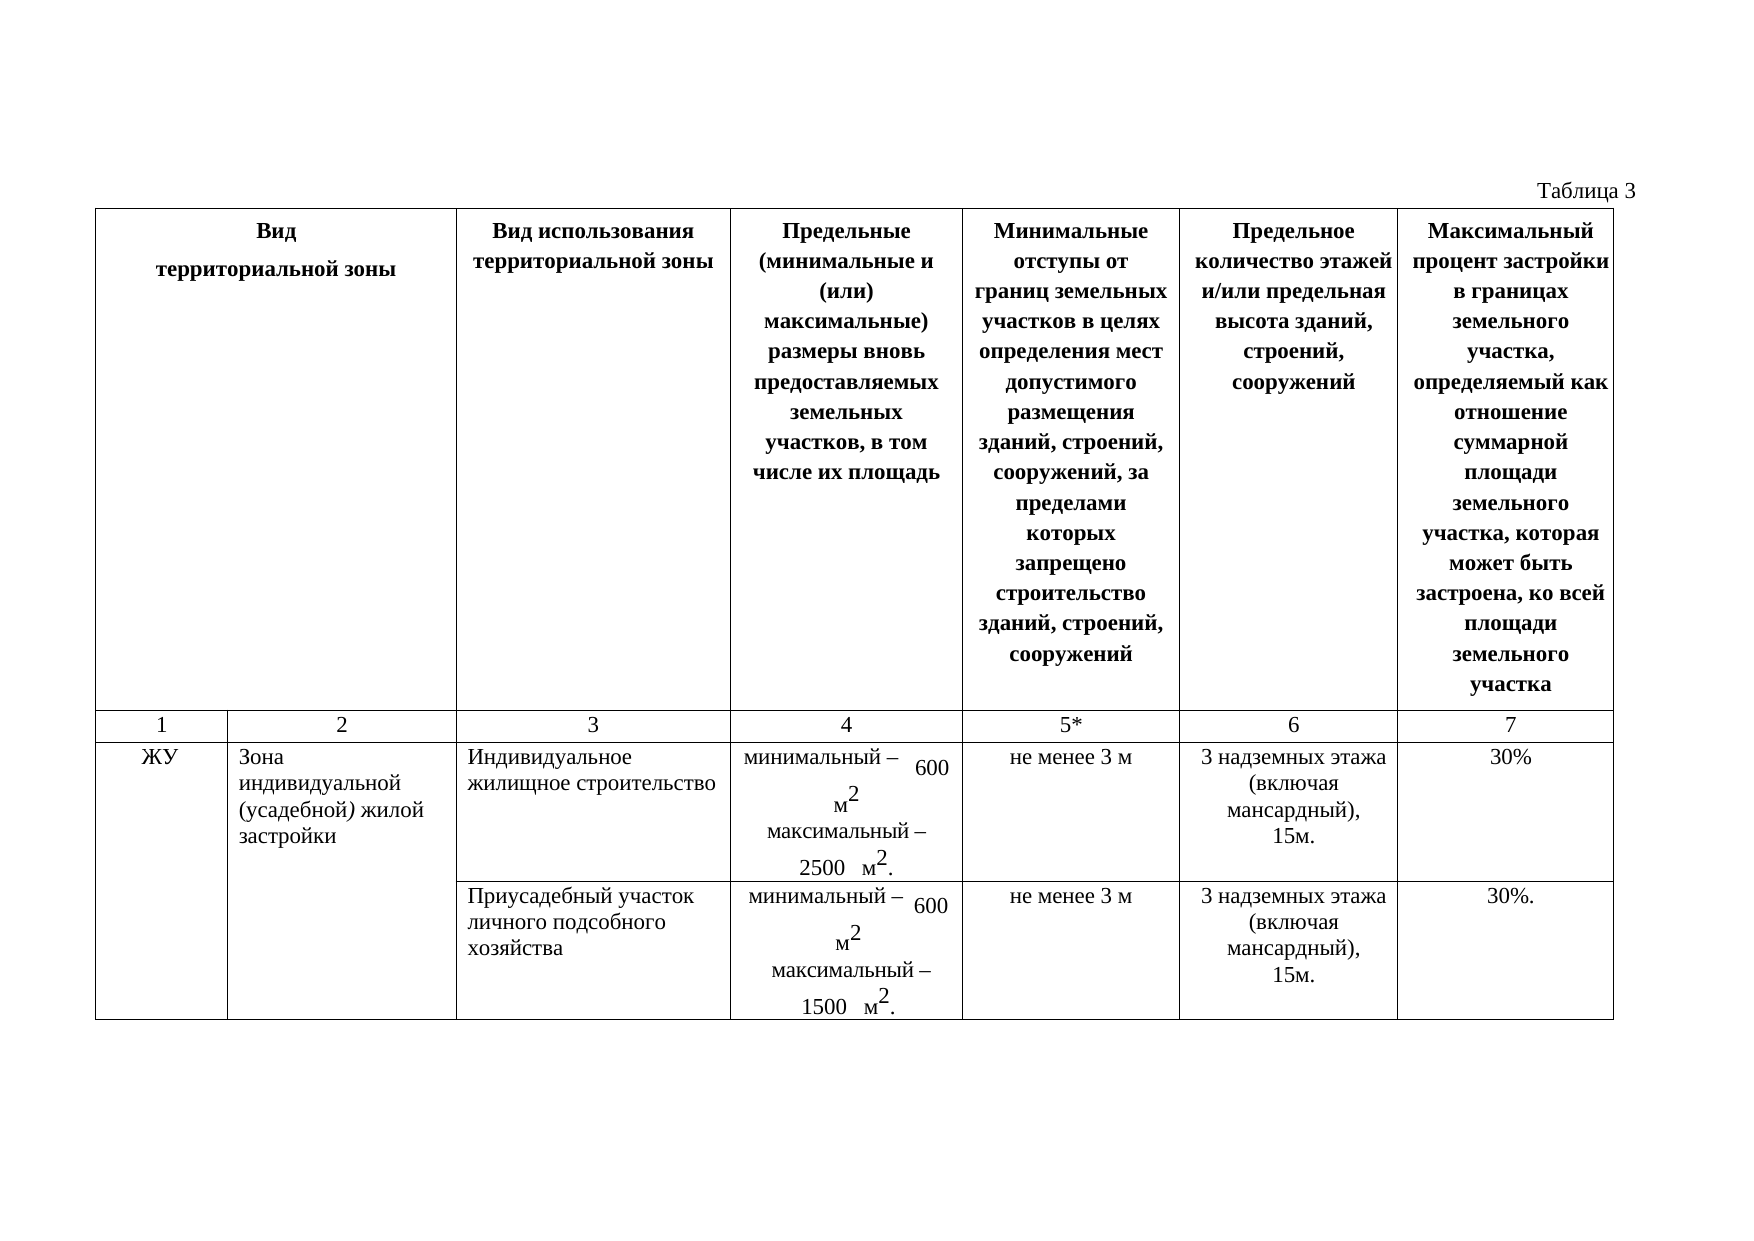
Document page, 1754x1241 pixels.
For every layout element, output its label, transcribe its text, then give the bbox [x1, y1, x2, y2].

table_cell 30% [1398, 743, 1613, 881]
table_cell 4 [731, 711, 962, 742]
table_header Вид использования территориальной зоны [457, 209, 730, 709]
table_cell 5* [963, 711, 1179, 742]
table_cell минимальный – 600 м2 максимальный – 2500 м2. [731, 743, 962, 881]
table_header Максимальный процент застройки в границах земельного участка, определяемый как отношение суммарной площади земельного участка, которая может быть застроена, ко всей площади земельного участка [1398, 209, 1613, 709]
table_cell 2 [228, 711, 456, 742]
table_cell Индивидуальное жилищное строительство [457, 743, 730, 881]
text Таблица 3 [118, 177, 1636, 203]
table_cell минимальный – 600 м2 максимальный – 1500 м2. [731, 882, 962, 1019]
table_cell 3 надземных этажа (включая мансардный), 15м. [1180, 743, 1397, 881]
table_cell Зона индивидуальной (усадебной) жилой застройки [228, 743, 456, 1019]
table_cell не менее 3 м [963, 743, 1179, 881]
table_cell 3 надземных этажа (включая мансардный), 15м. [1180, 882, 1397, 1019]
table_cell 1 [96, 711, 227, 742]
table_cell 3 [457, 711, 730, 742]
table_cell не менее 3 м [963, 882, 1179, 1019]
table_header Предельные (минимальные и (или) максимальные) размеры вновь предоставляемых земельных участков, в том числе их площадь [731, 209, 962, 709]
table_header Минимальные отступы от границ земельных участков в целях определения мест допустимого размещения зданий, строений, сооружений, за пределами которых запрещено строительство зданий, строений, сооружений [963, 209, 1179, 709]
table_header Предельное количество этажей и/или предельная высота зданий, строений, сооружений [1180, 209, 1397, 709]
table_header Вид территориальной зоны [96, 209, 456, 709]
table_cell Приусадебный участок личного подсобного хозяйства [457, 882, 730, 1019]
table_cell 30%. [1398, 882, 1613, 1019]
table_cell 7 [1398, 711, 1613, 742]
table_cell ЖУ [96, 743, 227, 1019]
table_cell 6 [1180, 711, 1397, 742]
